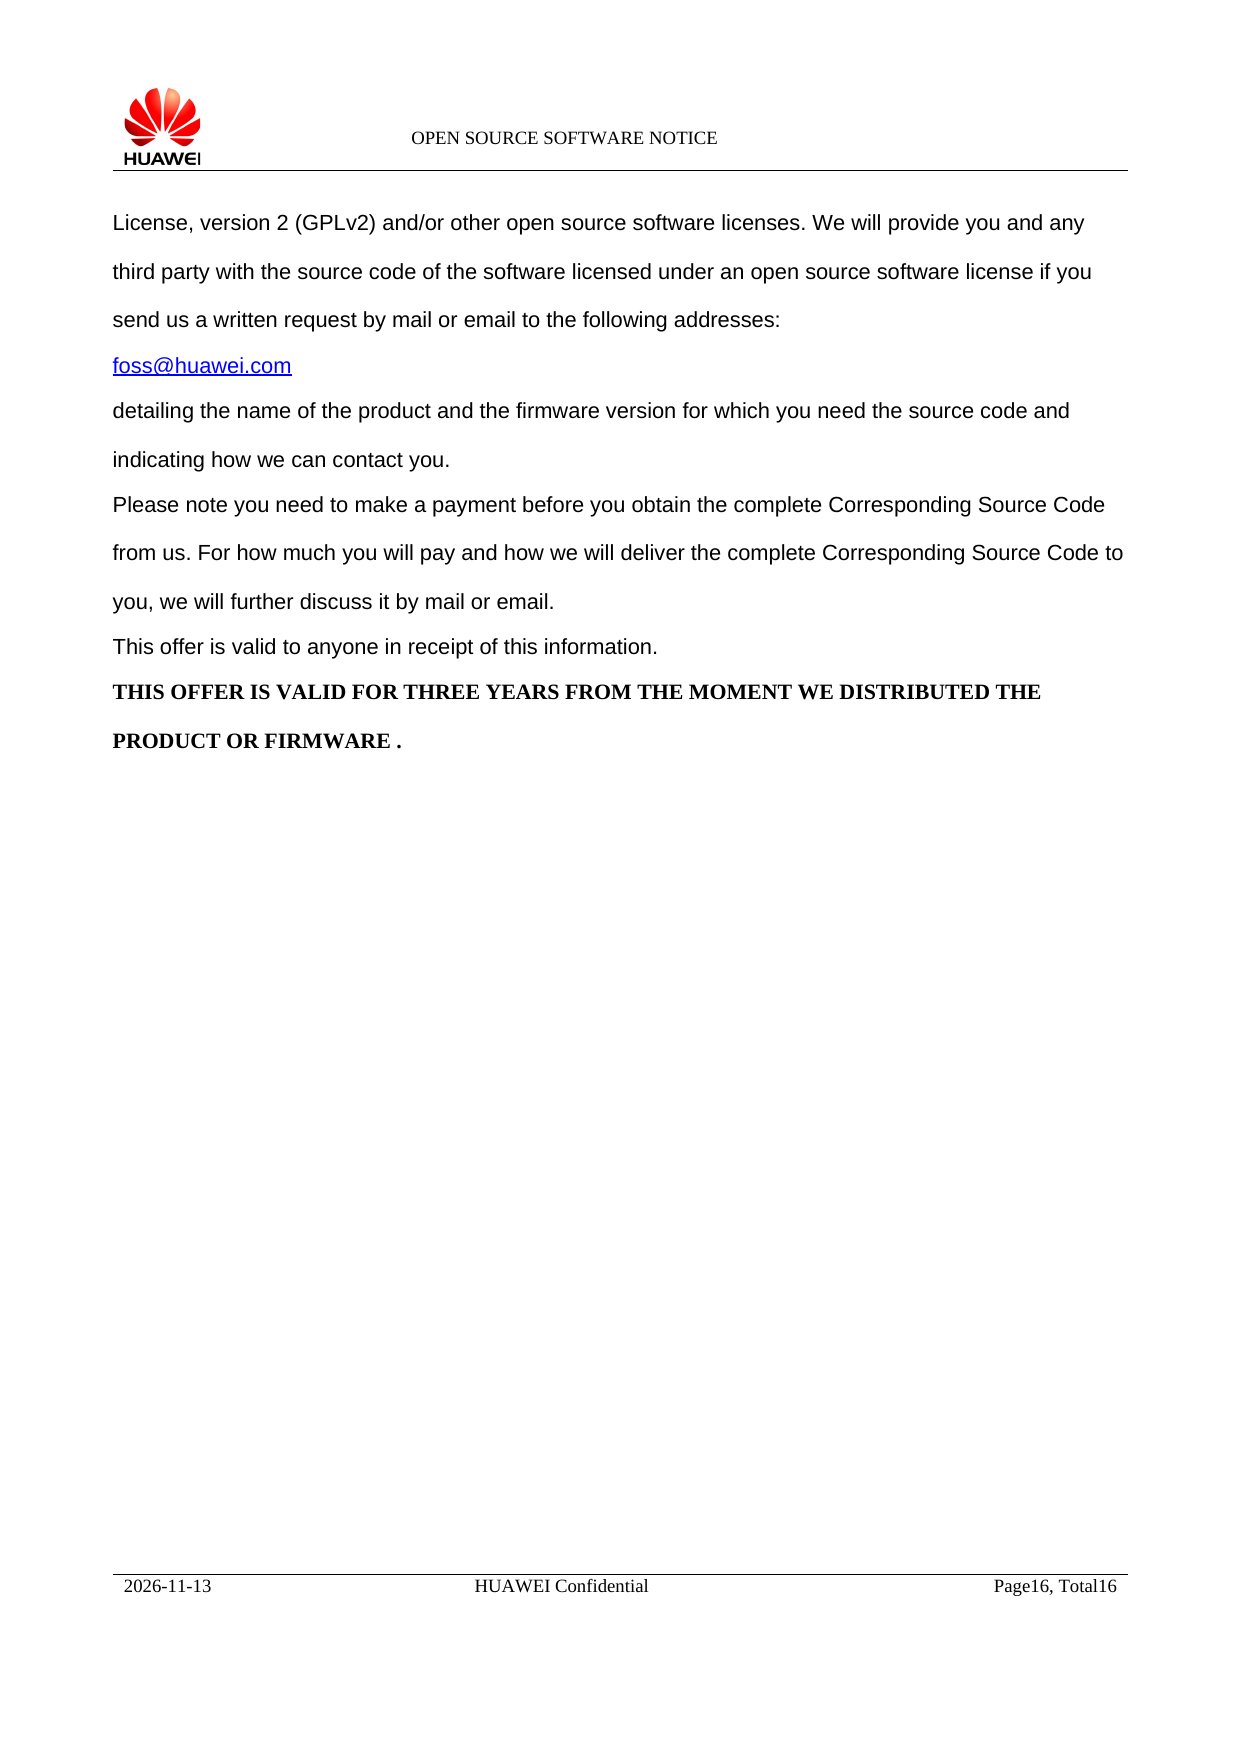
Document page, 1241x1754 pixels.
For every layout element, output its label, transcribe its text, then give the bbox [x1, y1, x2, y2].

text This offer is valid for three years from the moment we distributed the product or firmware . [112, 676, 1128, 757]
picture [124, 88, 201, 165]
text foss@huawei.com [112, 349, 1128, 381]
text This offer is valid to anyone in receipt of this information. [112, 631, 1128, 663]
text detailing the name of the product and the firmware version for which you need the source code and indicating how we can contact you. [112, 394, 1128, 475]
text Please note you need to make a payment before you obtain the complete Corresponding Source Code from us. For how much you will pay and how we will deliver the complete Corresponding Source Code to you, we will further discuss it by mail or email. [112, 488, 1128, 618]
